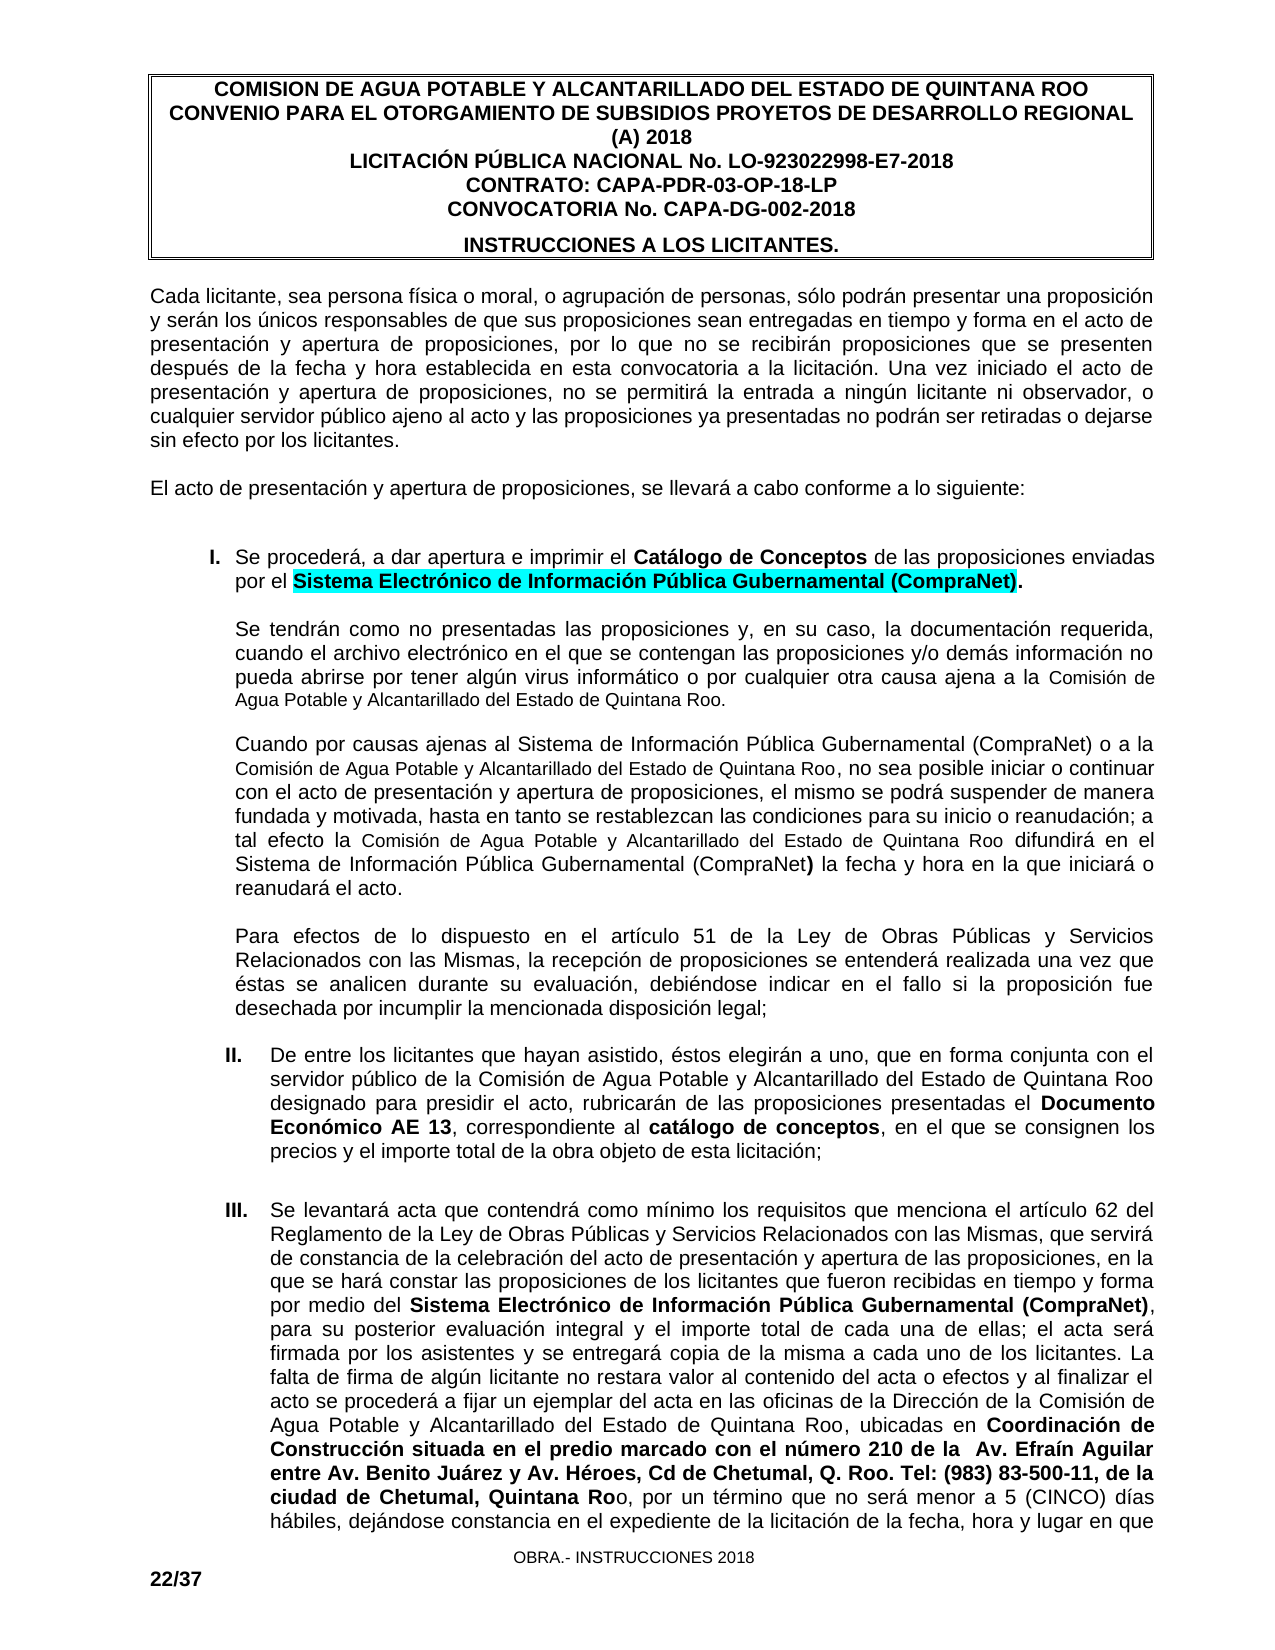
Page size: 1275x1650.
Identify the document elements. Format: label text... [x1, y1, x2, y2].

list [225, 1197, 1155, 1533]
text Cuando por causas ajenas al Sistema de Información Pública Gubernamental (CompraNet) o a la Comisión de Agua Potable y Alcantarillado del Estado de Quintana Roo, no sea posible iniciar o continuar con el acto de presentación y apertura de proposiciones, el mismo se podrá suspender de manera fundada y motivada, hasta en tanto se restablezcan las condiciones para su inicio o reanudación; a tal efecto la Comisión de Agua Potable y Alcantarillado del Estado de Quintana Roo difundirá en el Sistema de Información Pública Gubernamental (CompraNet) la fecha y hora en la que iniciará o reanudará el acto. [235, 732, 1155, 899]
text El acto de presentación y apertura de proposiciones, se llevará a cabo conforme a lo siguiente: [150, 475, 1155, 499]
list Se procederá, a dar apertura e imprimir el Catálogo de Conceptos de las proposiciones enviadas por el Sistema Electrónico de Información Pública Gubernamental (CompraNet). [209, 545, 1155, 593]
text Cada licitante, sea persona física o moral, o agrupación de personas, sólo podrán presentar una proposición y serán los únicos responsables de que sus proposiciones sean entregadas en tiempo y forma en el acto de presentación y apertura de proposiciones, por lo que no se recibirán proposiciones que se presenten después de la fecha y hora establecida en esta convocatoria a la licitación. Una vez iniciado el acto de presentación y apertura de proposiciones, no se permitirá la entrada a ningún licitante ni observador, o cualquier servidor público ajeno al acto y las proposiciones ya presentadas no podrán ser retiradas o dejarse sin efecto por los licitantes. [150, 284, 1155, 451]
list De entre los licitantes que hayan asistido, éstos elegirán a uno, que en forma conjunta con el servidor público de la Comisión de Agua Potable y Alcantarillado del Estado de Quintana Roo designado para presidir el acto, rubricarán de las proposiciones presentadas el Documento Económico AE 13, correspondiente al catálogo de conceptos, en el que se consignen los precios y el importe total de la obra objeto de esta licitación; [225, 1043, 1155, 1163]
text Para efectos de lo dispuesto en el artículo 51 de la Ley de Obras Públicas y Servicios Relacionados con las Mismas, la recepción de proposiciones se entenderá realizada una vez que éstas se analicen durante su evaluación, debiéndose indicar en el fallo si la proposición fue desechada por incumplir la mencionada disposición legal; [235, 923, 1155, 1019]
text Se tendrán como no presentadas las proposiciones y, en su caso, la documentación requerida, cuando el archivo electrónico en el que se contengan las proposiciones y/o demás información no pueda abrirse por tener algún virus informático o por cualquier otra causa ajena a la Comisión de Agua Potable y Alcantarillado del Estado de Quintana Roo. [235, 617, 1155, 710]
